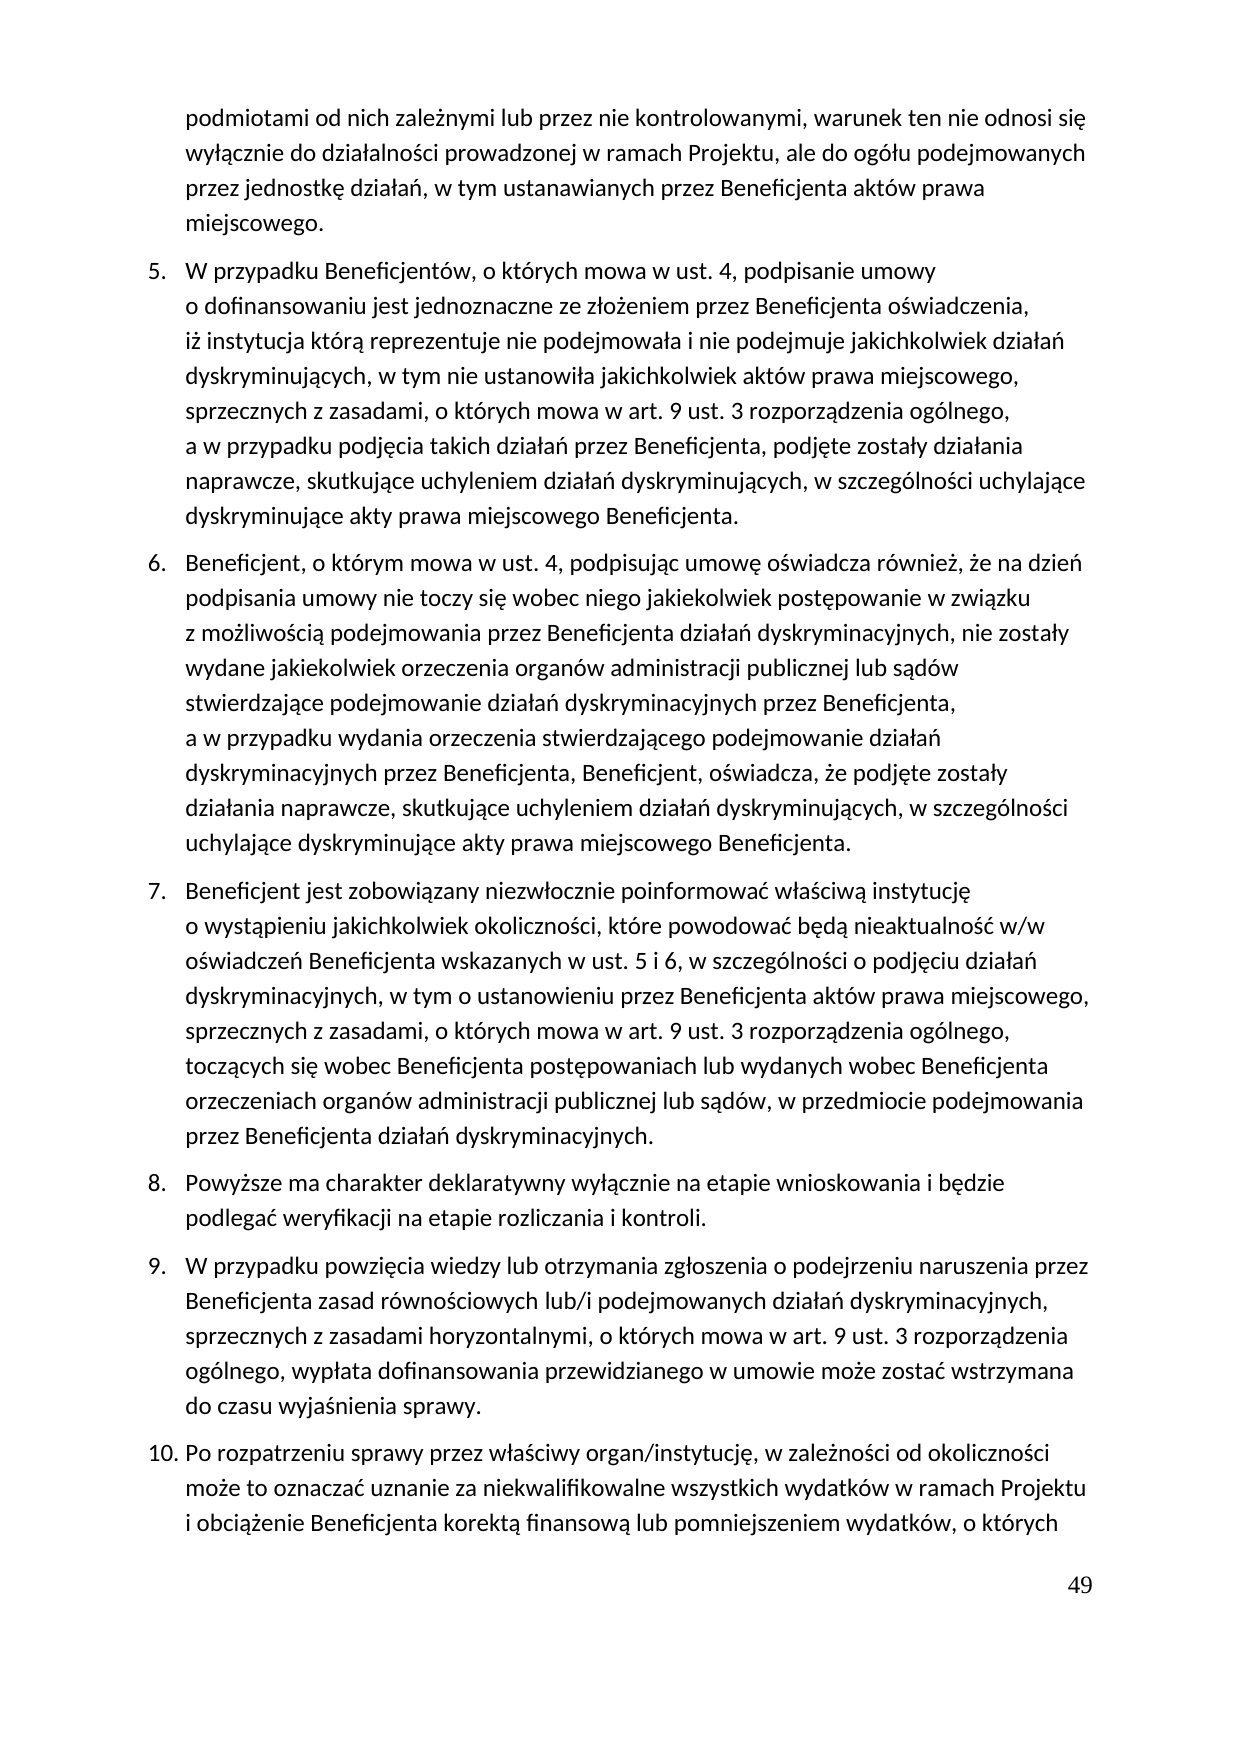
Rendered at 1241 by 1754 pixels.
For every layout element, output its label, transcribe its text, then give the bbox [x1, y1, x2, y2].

list W przypadku Beneficjentów, o których mowa w ust. 4, podpisanie umowy o dofinansowaniu jest jednoznaczne ze złożeniem przez Beneficjenta oświadczenia, iż instytucja którą reprezentuje nie podejmowała i nie podejmuje jakichkolwiek działań dyskryminujących, w tym nie ustanowiła jakichkolwiek aktów prawa miejscowego, sprzecznych z zasadami, o których mowa w art. 9 ust. 3 rozporządzenia ogólnego, a w przypadku podjęcia takich działań przez Beneficjenta, podjęte zostały działania naprawcze, skutkujące uchyleniem działań dyskryminujących, w szczególności uchylające dyskryminujące akty prawa miejscowego Beneficjenta. [148, 255, 1092, 531]
list Powyższe ma charakter deklaratywny wyłącznie na etapie wnioskowania i będzie podlegać weryfikacji na etapie rozliczania i kontroli. [148, 1168, 1092, 1233]
list Beneficjent, o którym mowa w ust. 4, podpisując umowę oświadcza również, że na dzień podpisania umowy nie toczy się wobec niego jakiekolwiek postępowanie w związku z możliwością podejmowania przez Beneficjenta działań dyskryminacyjnych, nie zostały wydane jakiekolwiek orzeczenia organów administracji publicznej lub sądów stwierdzające podejmowanie działań dyskryminacyjnych przez Beneficjenta, a w przypadku wydania orzeczenia stwierdzającego podejmowanie działań dyskryminacyjnych przez Beneficjenta, Beneficjent, oświadcza, że podjęte zostały działania naprawcze, skutkujące uchyleniem działań dyskryminujących, w szczególności uchylające dyskryminujące akty prawa miejscowego Beneficjenta. [148, 548, 1092, 858]
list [148, 1438, 1092, 1538]
list W przypadku powzięcia wiedzy lub otrzymania zgłoszenia o podejrzeniu naruszenia przez Beneficjenta zasad równościowych lub/i podejmowanych działań dyskryminacyjnych, sprzecznych z zasadami horyzontalnymi, o których mowa w art. 9 ust. 3 rozporządzenia ogólnego, wypłata dofinansowania przewidzianego w umowie może zostać wstrzymana do czasu wyjaśnienia sprawy. [148, 1250, 1092, 1421]
list Beneficjent jest zobowiązany niezwłocznie poinformować właściwą instytucję o wystąpieniu jakichkolwiek okoliczności, które powodować będą nieaktualność w/w oświadczeń Beneficjenta wskazanych w ust. 5 i 6, w szczególności o podjęciu działań dyskryminacyjnych, w tym o ustanowieniu przez Beneficjenta aktów prawa miejscowego, sprzecznych z zasadami, o których mowa w art. 9 ust. 3 rozporządzenia ogólnego, toczących się wobec Beneficjenta postępowaniach lub wydanych wobec Beneficjenta orzeczeniach organów administracji publicznej lub sądów, w przedmiocie podejmowania przez Beneficjenta działań dyskryminacyjnych. [148, 875, 1092, 1151]
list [148, 103, 1092, 238]
